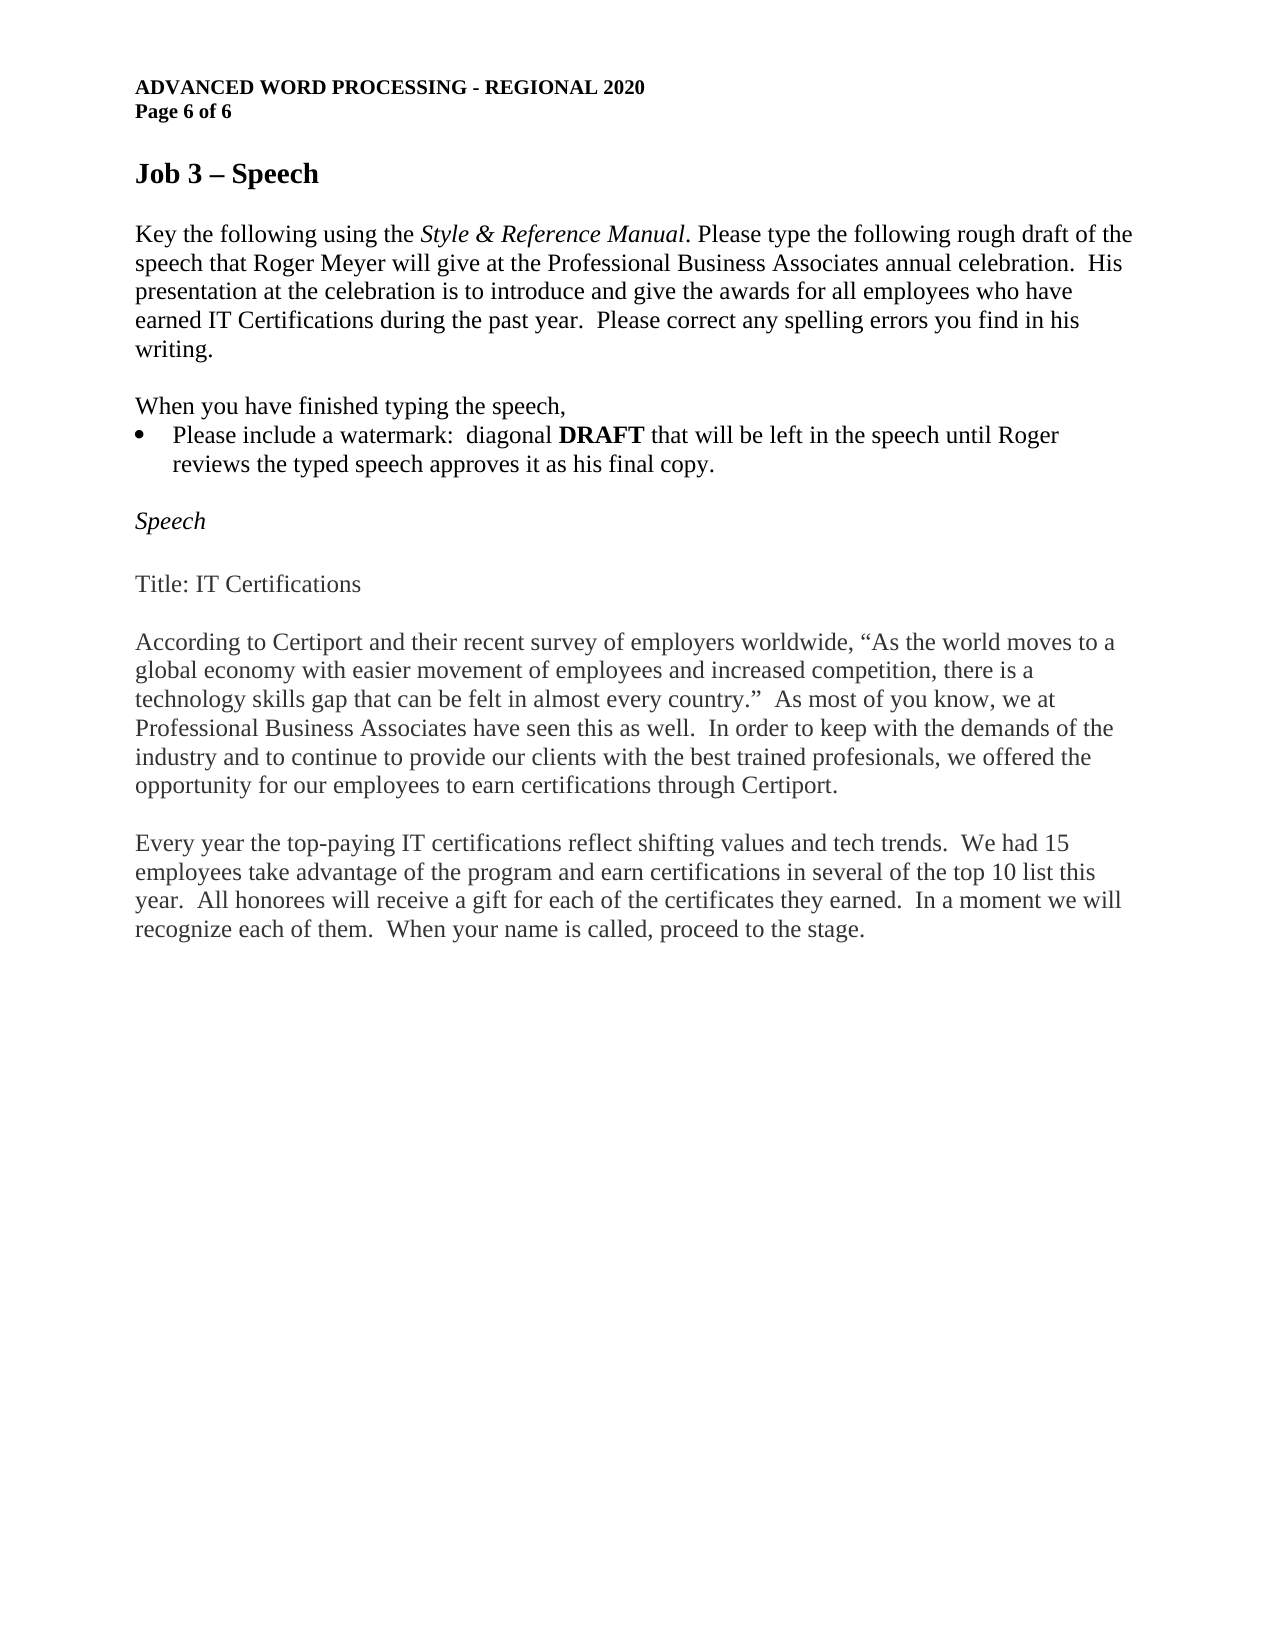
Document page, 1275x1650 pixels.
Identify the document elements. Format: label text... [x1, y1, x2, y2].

text Speech [135, 506, 1140, 535]
text Title: IT Certifications [135, 569, 1140, 598]
text Every year the top-paying IT certifications reflect shifting values and tech trends. We had 15 employees take advantage of the program and earn certifications in several of the top 10 list this year. All honorees will receive a gift for each of the certificates they earned. In a moment we will recognize each of them. When your name is called, proceed to the stage. [135, 828, 1140, 943]
text According to Certiport and their recent survey of employers worldwide, “As the world moves to a global economy with easier movement of employees and increased competition, there is a technology skills gap that can be felt in almost every country.” As most of you know, we at Professional Business Associates have seen this as well. In order to keep with the demands of the industry and to continue to provide our clients with the best trained profesionals, we offered the opportunity for our employees to earn certifications through Certiport. [135, 627, 1140, 799]
text When you have finished typing the speech, [135, 391, 1140, 420]
text Key the following using the Style & Reference Manual. Please type the following rough draft of the speech that Roger Meyer will give at the Professional Business Associates annual celebration. His presentation at the celebration is to introduce and give the awards for all employees who have earned IT Certifications during the past year. Please correct any spelling errors you find in his writing. [135, 219, 1140, 363]
list Please include a watermark: diagonal DRAFT that will be left in the speech until Roger reviews the typed speech approves it as his final copy. [135, 420, 1140, 478]
text Job 3 – Speech [135, 157, 1140, 190]
